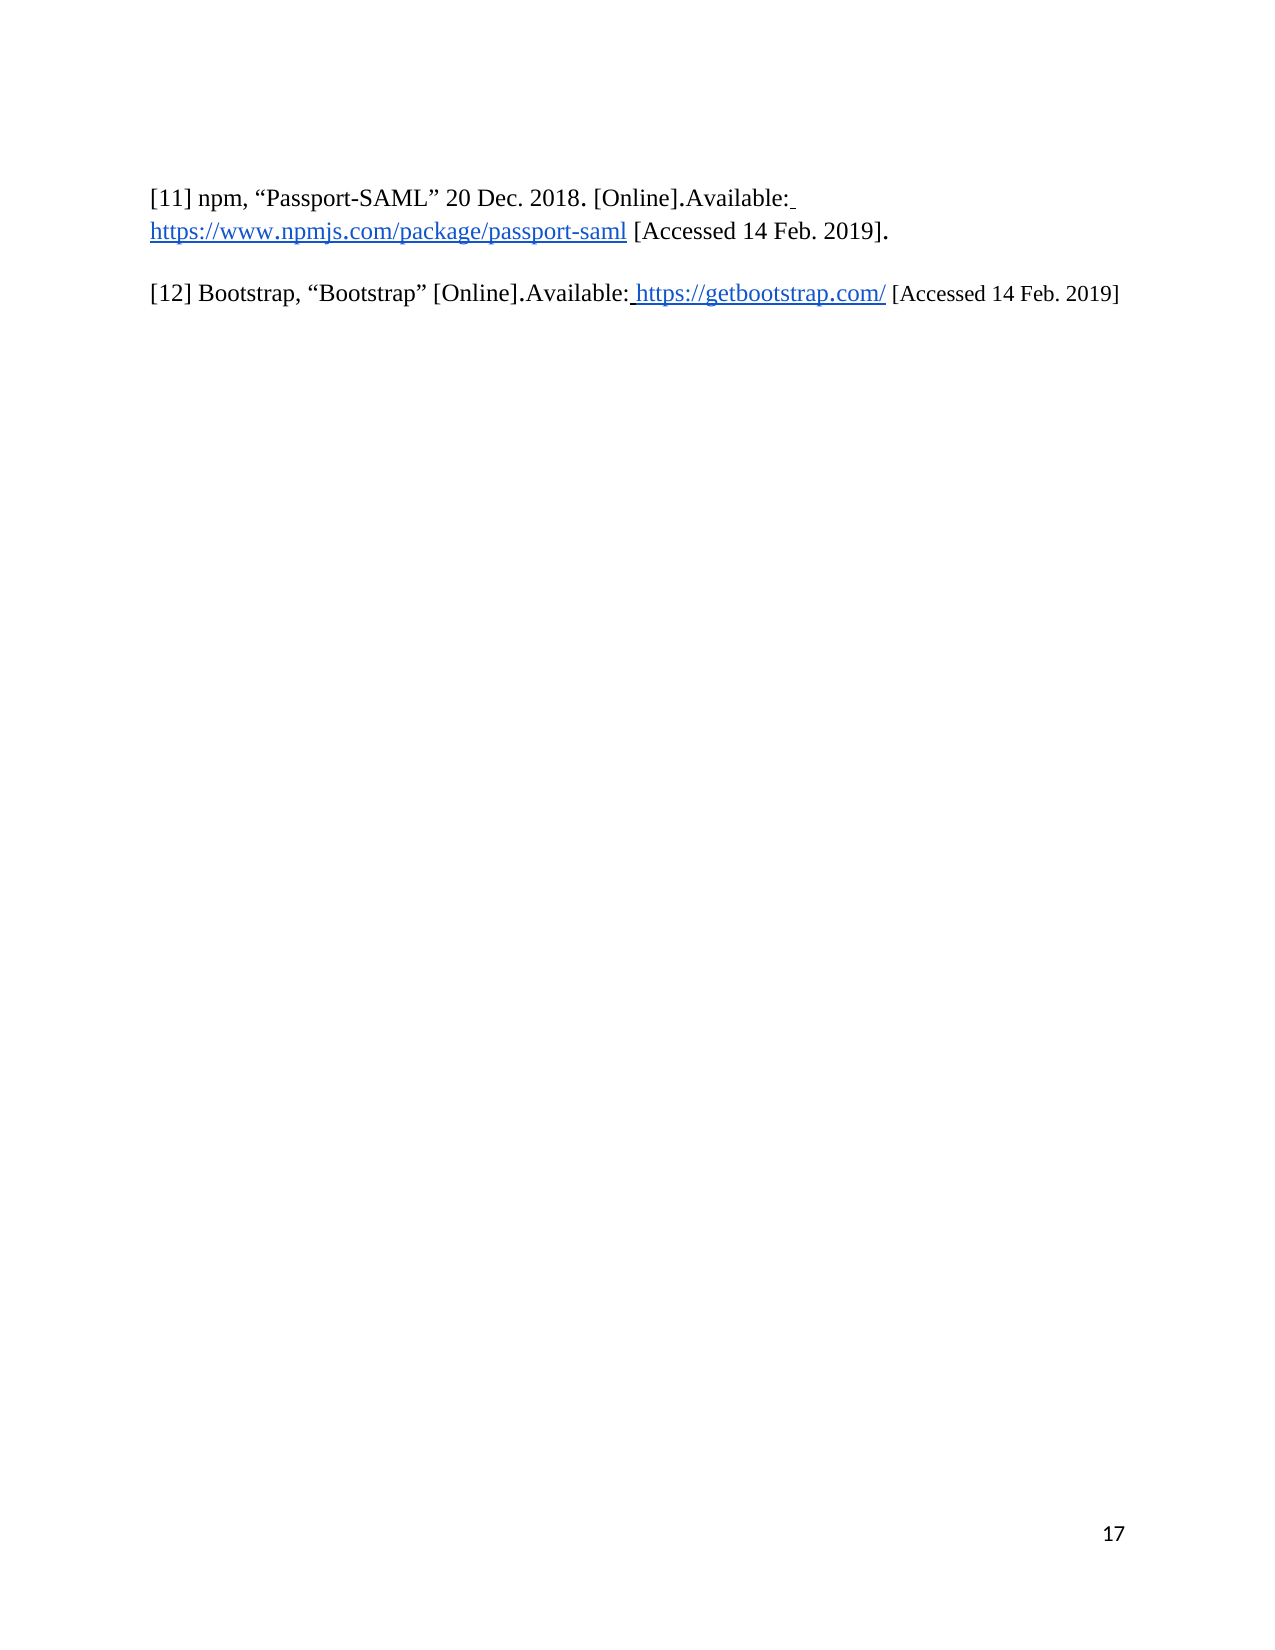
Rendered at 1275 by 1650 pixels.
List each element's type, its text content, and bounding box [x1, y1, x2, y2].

text [11] npm, “Passport-SAML” 20 Dec. 2018. [Online].Available: https://www.npmjs.com/package/passport-saml [Accessed 14 Feb. 2019]. [150, 179, 1125, 246]
text [12] Bootstrap, “Bootstrap” [Online].Available: https://getbootstrap.com/ [Accessed 14 Feb. 2019] [150, 274, 1125, 308]
